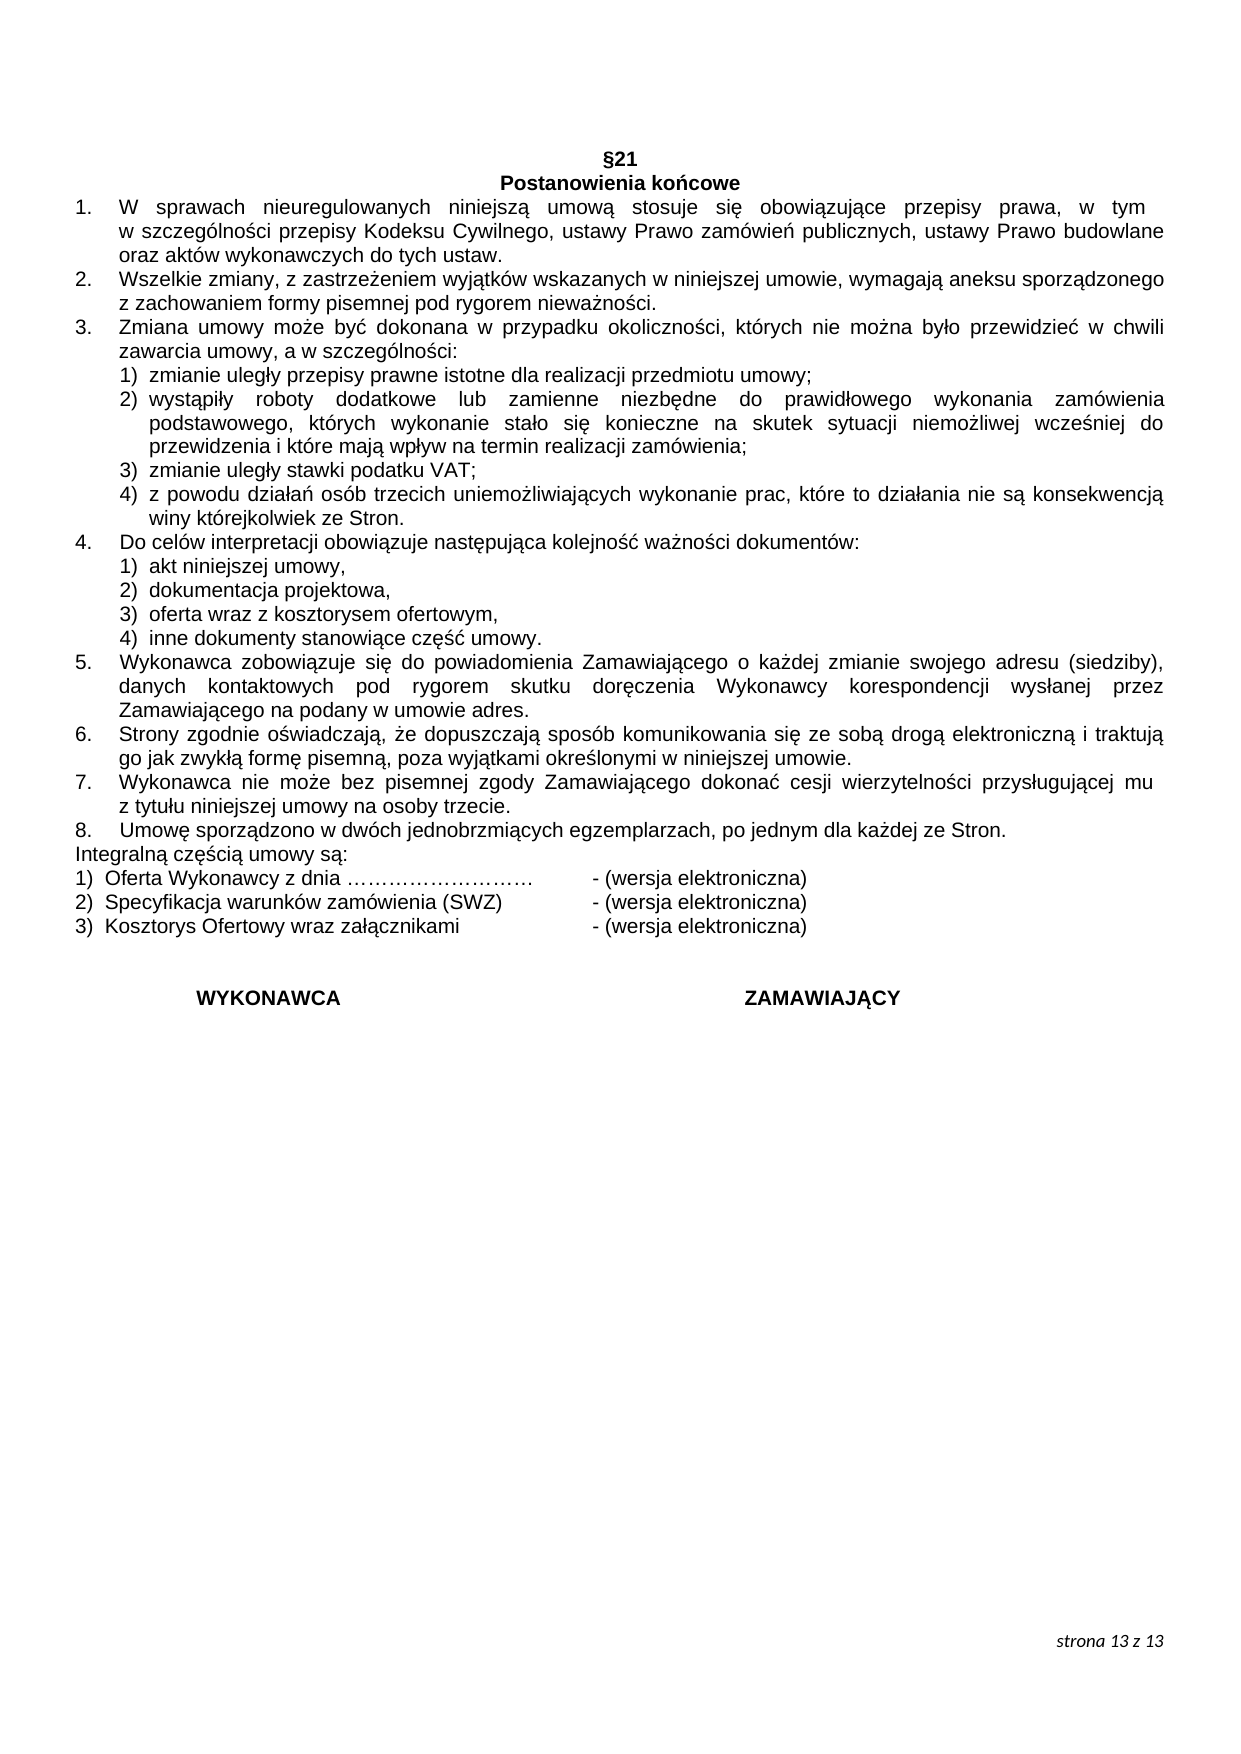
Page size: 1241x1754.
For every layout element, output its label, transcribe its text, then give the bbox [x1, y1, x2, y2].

text 4) inne dokumenty stanowiące część umowy. [75, 626, 1165, 650]
text 1. W sprawach nieuregulowanych niniejszą umową stosuje się obowiązujące przepisy prawa, w tym w szczególności przepisy Kodeksu Cywilnego, ustawy Prawo zamówień publicznych, ustawy Prawo budowlane oraz aktów wykonawczych do tych ustaw. [75, 195, 1165, 267]
text 3) Kosztorys Ofertowy wraz załącznikami - (wersja elektroniczna) [75, 913, 1165, 937]
text 8. Umowę sporządzono w dwóch jednobrzmiących egzemplarzach, po jednym dla każdej ze Stron. [75, 818, 1165, 842]
text §21 [75, 147, 1165, 171]
text WYKONAWCA ZAMAWIAJĄCY [75, 985, 1165, 1009]
text 7. Wykonawca nie może bez pisemnej zgody Zamawiającego dokonać cesji wierzytelności przysługującej mu z tytułu niniejszej umowy na osoby trzecie. [75, 770, 1165, 818]
text 6. Strony zgodnie oświadczają, że dopuszczają sposób komunikowania się ze sobą drogą elektroniczną i traktują go jak zwykłą formę pisemną, poza wyjątkami określonymi w niniejszej umowie. [75, 722, 1165, 770]
text 1) akt niniejszej umowy, [75, 554, 1165, 578]
text 2) wystąpiły roboty dodatkowe lub zamienne niezbędne do prawidłowego wykonania zamówienia podstawowego, których wykonanie stało się konieczne na skutek sytuacji niemożliwej wcześniej do przewidzenia i które mają wpływ na termin realizacji zamówienia; [75, 386, 1165, 458]
text 5. Wykonawca zobowiązuje się do powiadomienia Zamawiającego o każdej zmianie swojego adresu (siedziby), danych kontaktowych pod rygorem skutku doręczenia Wykonawcy korespondencji wysłanej przez Zamawiającego na podany w umowie adres. [75, 650, 1165, 722]
text 1) Oferta Wykonawcy z dnia ……………………… - (wersja elektroniczna) [75, 866, 1165, 889]
text 2. Wszelkie zmiany, z zastrzeżeniem wyjątków wskazanych w niniejszej umowie, wymagają aneksu sporządzonego z zachowaniem formy pisemnej pod rygorem nieważności. [75, 267, 1165, 314]
text Postanowienia końcowe [75, 171, 1165, 195]
text Integralną częścią umowy są: [75, 842, 1165, 866]
text 1) zmianie uległy przepisy prawne istotne dla realizacji przedmiotu umowy; [75, 362, 1165, 386]
text 4) z powodu działań osób trzecich uniemożliwiających wykonanie prac, które to działania nie są konsekwencją winy którejkolwiek ze Stron. [75, 482, 1165, 530]
text 3) oferta wraz z kosztorysem ofertowym, [75, 602, 1165, 626]
text 3. Zmiana umowy może być dokonana w przypadku okoliczności, których nie można było przewidzieć w chwili zawarcia umowy, a w szczególności: [75, 314, 1165, 362]
text 2) dokumentacja projektowa, [75, 578, 1165, 602]
text 4. Do celów interpretacji obowiązuje następująca kolejność ważności dokumentów: [75, 530, 1165, 554]
text 3) zmianie uległy stawki podatku VAT; [75, 458, 1165, 482]
text 2) Specyfikacja warunków zamówienia (SWZ) - (wersja elektroniczna) [75, 889, 1165, 913]
